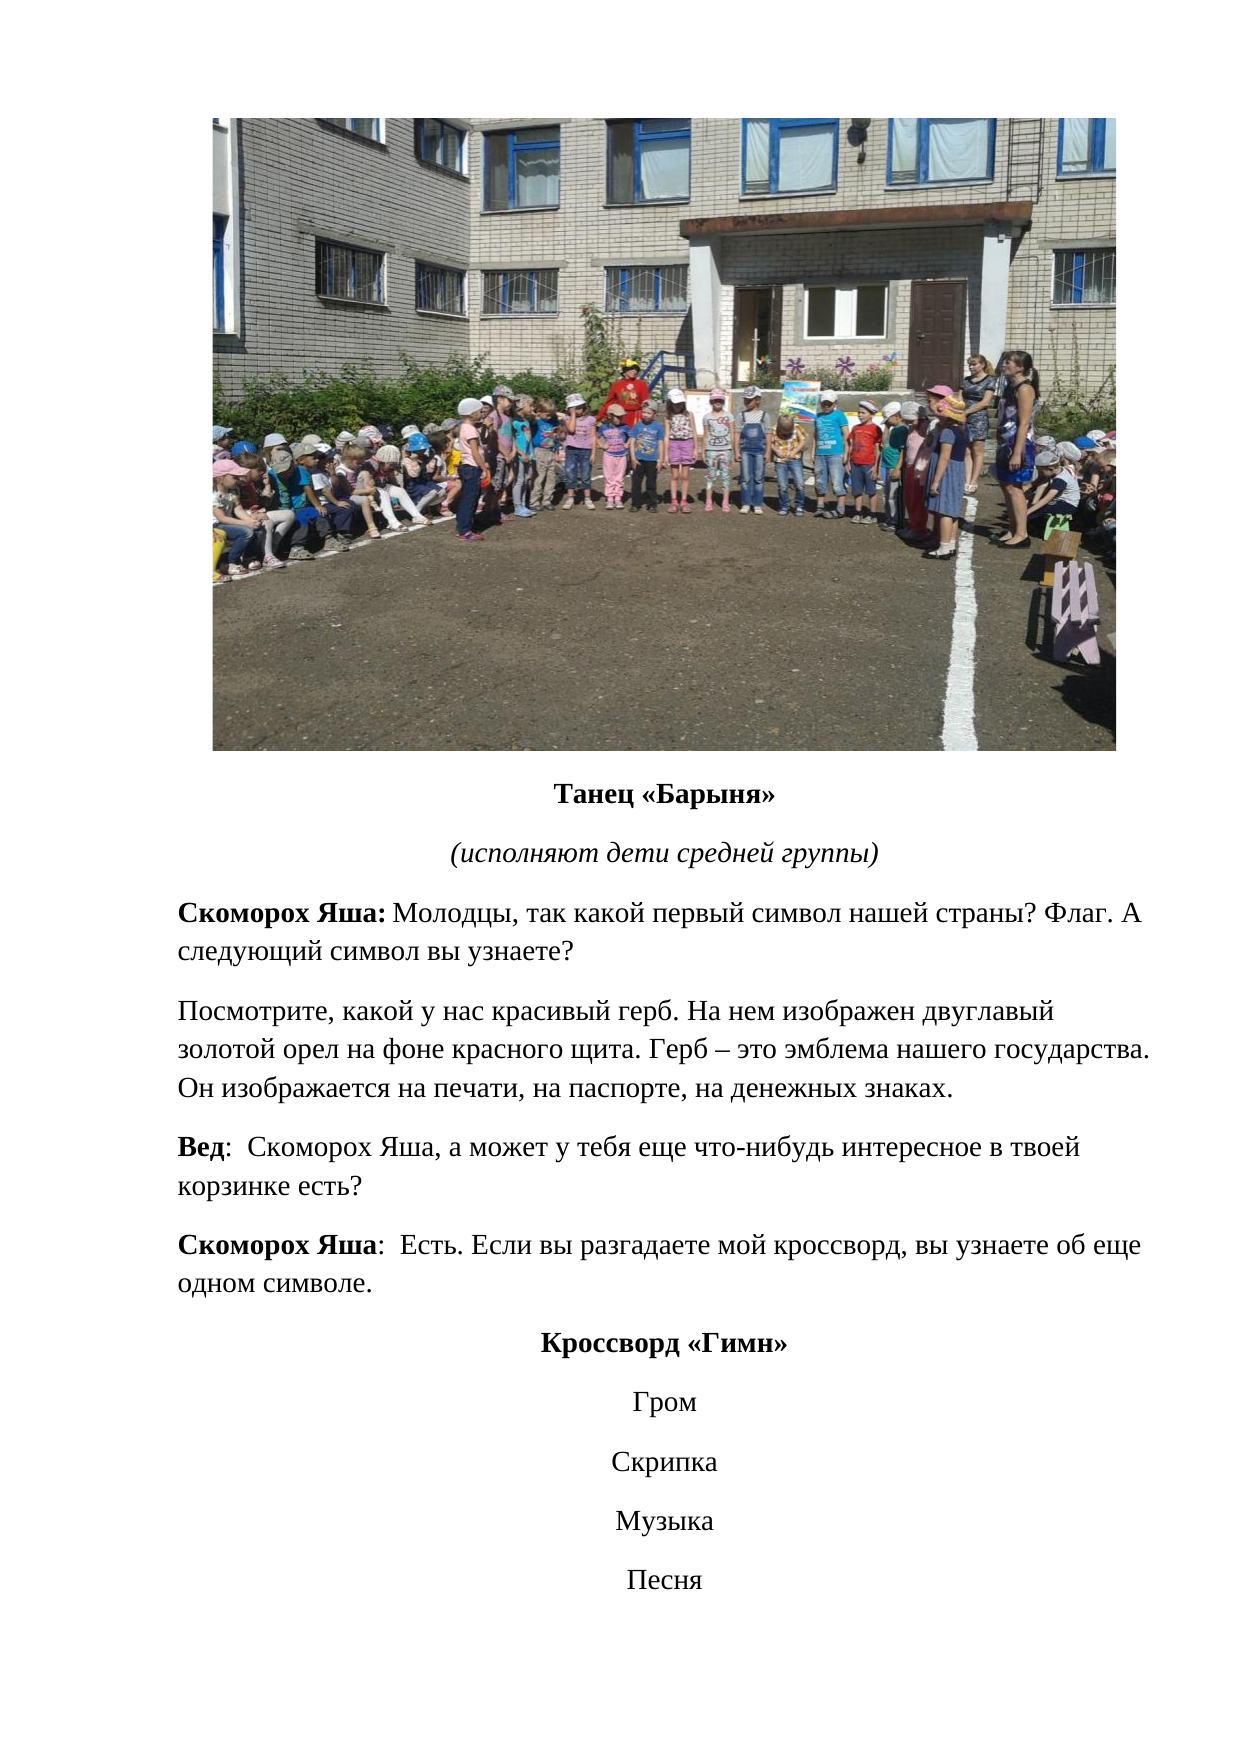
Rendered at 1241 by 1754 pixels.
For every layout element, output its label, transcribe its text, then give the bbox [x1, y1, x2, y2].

text (исполняют дети средней группы) [177, 835, 1152, 869]
text Кроссворд «Гимн» [177, 1325, 1152, 1358]
text Скоморох Яша: Молодцы, так какой первый символ нашей страны? Флаг. А следующий символ вы узнаете? [177, 895, 1152, 967]
text Музыка [177, 1503, 1152, 1537]
text Скоморох Яша: Есть. Если вы разгадаете мой кроссворд, вы узнаете об еще одном символе. [177, 1227, 1152, 1299]
text Песня [177, 1562, 1152, 1596]
text Скрипка [177, 1444, 1152, 1477]
picture [212, 118, 1117, 751]
text Танец «Барыня» [177, 776, 1152, 809]
text Посмотрите, какой у нас красивый герб. На нем изображен двуглавый золотой орел на фоне красного щита. Герб – это эмблема нашего государства. Он изображается на печати, на паспорте, на денежных знаках. [177, 993, 1152, 1103]
text Гром [177, 1384, 1152, 1418]
text Вед: Скоморох Яша, а может у тебя еще что-нибудь интересное в твоей корзинке есть? [177, 1129, 1152, 1201]
